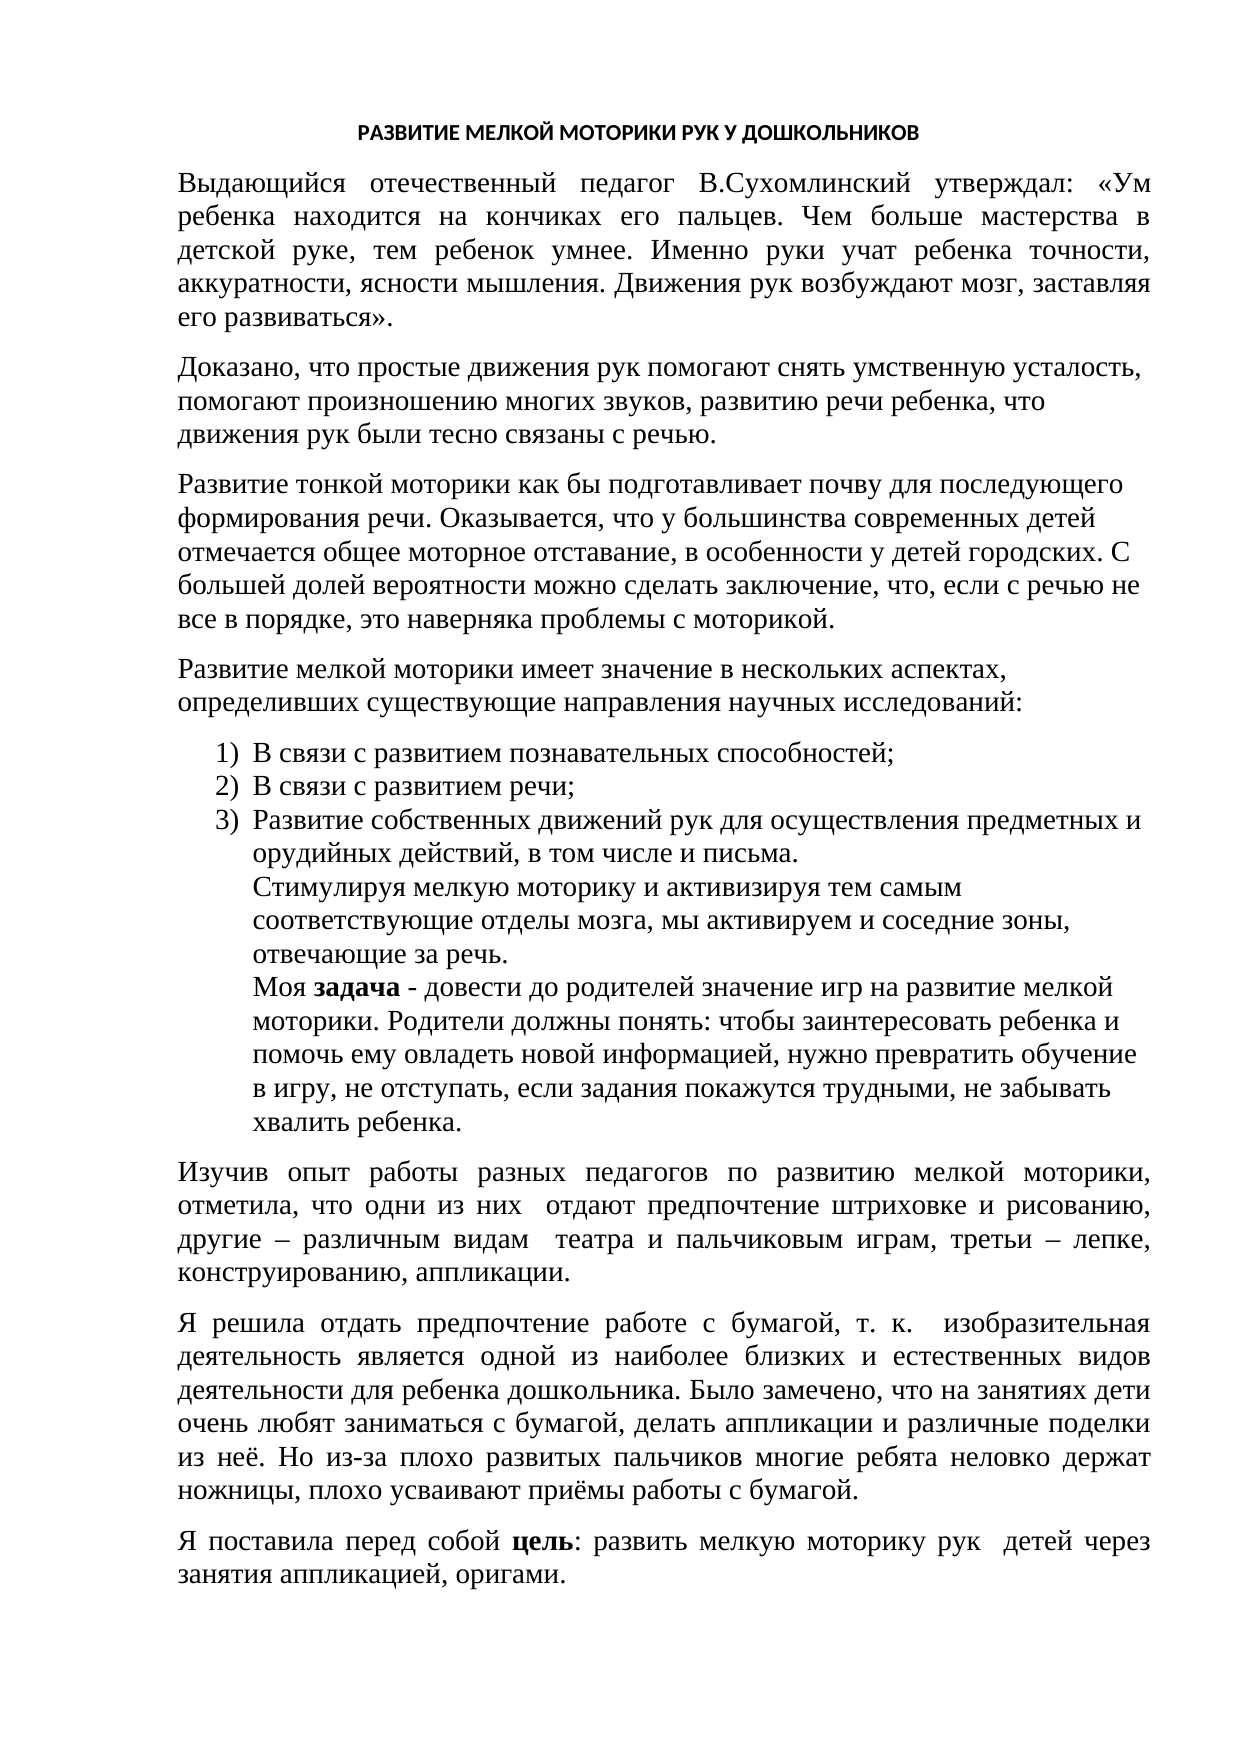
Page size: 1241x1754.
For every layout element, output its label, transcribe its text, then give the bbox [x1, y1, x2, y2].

text Я решила отдать предпочтение работе с бумагой, т. к. изобразительная деятельность является одной из наиболее близких и естественных видов деятельности для ребенка дошкольника. Было замечено, что на занятиях дети очень любят заниматься с бумагой, делать аппликации и различные поделки из неё. Но из-за плохо развитых пальчиков многие ребята неловко держат ножницы, плохо усваивают приёмы работы с бумагой. [177, 1305, 1152, 1506]
text Доказано, что простые движения рук помогают снять умственную усталость, помогают произношению многих звуков, развитию речи ребенка, что движения рук были тесно связаны с речью. [177, 349, 1152, 450]
list Стимулируя мелкую моторику и активизируя тем самым соответствующие отделы мозга, мы активируем и соседние зоны, отвечающие за речь. [252, 869, 1152, 969]
text РАЗВИТИЕ МЕЛКОЙ МОТОРИКИ РУК У ДОШКОЛЬНИКОВ [177, 118, 1152, 146]
list В связи с развитием познавательных способностей; [215, 735, 1152, 768]
text Я поставила перед собой цель: развить мелкую моторику рук детей через занятия аппликацией, оригами. [177, 1523, 1152, 1590]
list В связи с развитием речи; [215, 768, 1152, 802]
text Выдающийся отечественный педагог В.Сухомлинский утверждал: «Ум ребенка находится на кончиках его пальцев. Чем больше мастерства в детской руке, тем ребенок умнее. Именно руки учат ребенка точности, аккуратности, ясности мышления. Движения рук возбуждают мозг, заставляя его развиваться». [177, 165, 1152, 333]
list Развитие собственных движений рук для осуществления предметных и орудийных действий, в том числе и письма. [215, 802, 1152, 869]
text Развитие тонкой моторики как бы подготавливает почву для последующего формирования речи. Оказывается, что у большинства современных детей отмечается общее моторное отставание, в особенности у детей городских. С большей долей вероятности можно сделать заключение, что, если с речью не все в порядке, это наверняка проблемы с моторикой. [177, 467, 1152, 634]
list Моя задача - довести до родителей значение игр на развитие мелкой моторики. Родители должны понять: чтобы заинтересовать ребенка и помочь ему овладеть новой информацией, нужно превратить обучение в игру, не отступать, если задания покажутся трудными, не забывать хвалить ребенка. [252, 969, 1152, 1137]
text Развитие мелкой моторики имеет значение в нескольких аспектах, определивших существующие направления научных исследований: [177, 651, 1152, 718]
text Изучив опыт работы разных педагогов по развитию мелкой моторики, отметила, что одни из них отдают предпочтение штриховке и рисованию, другие – различным видам театра и пальчиковым играм, третьи – лепке, конструированию, аппликации. [177, 1154, 1152, 1288]
